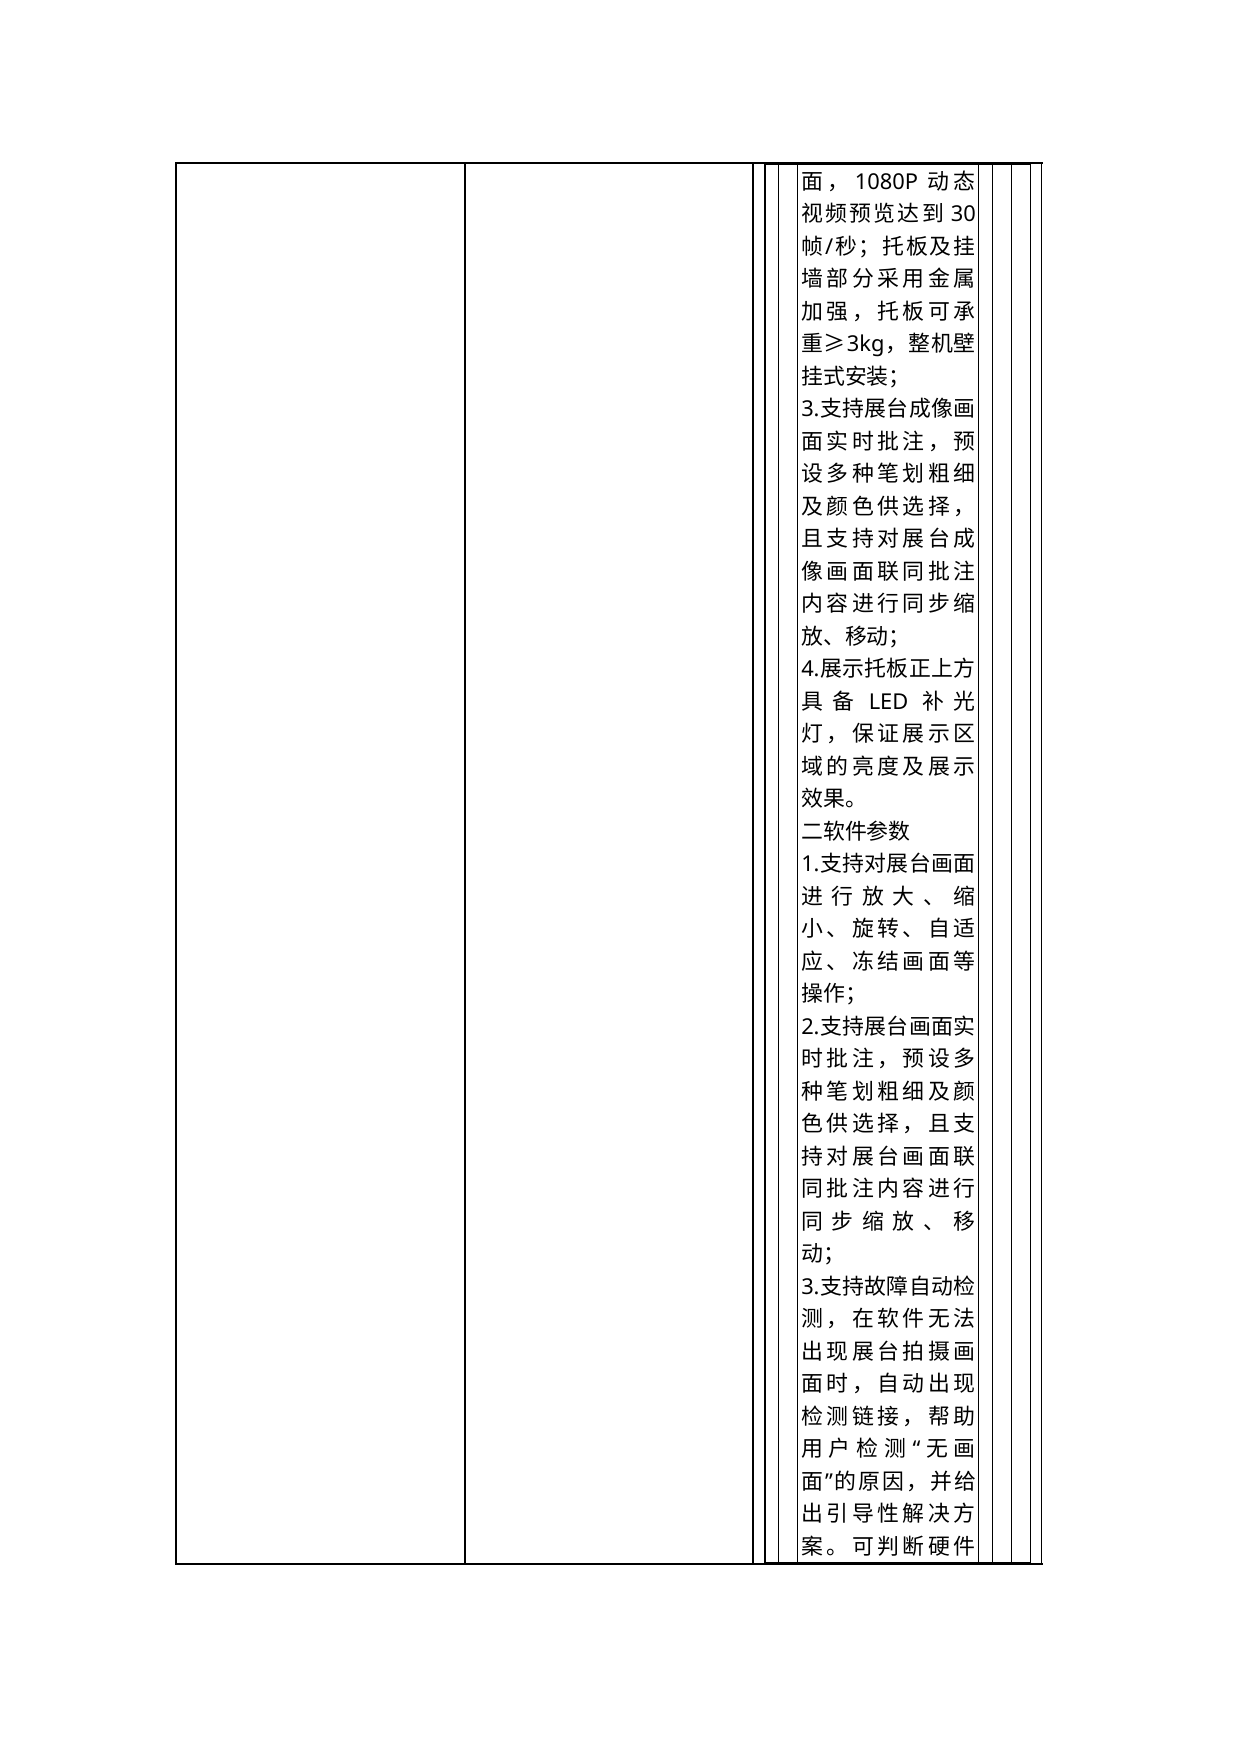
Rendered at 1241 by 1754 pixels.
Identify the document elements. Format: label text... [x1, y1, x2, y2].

table_cell [798, 165, 978, 1562]
table_cell [779, 165, 797, 1562]
table_cell [1012, 165, 1030, 1562]
table_cell [979, 165, 992, 1562]
table_cell [766, 165, 778, 1562]
table_cell [754, 164, 764, 1563]
table_cell [1031, 164, 1041, 1563]
table_cell [993, 165, 1011, 1562]
table_cell [466, 164, 752, 1563]
table_cell 1 [177, 164, 464, 1563]
